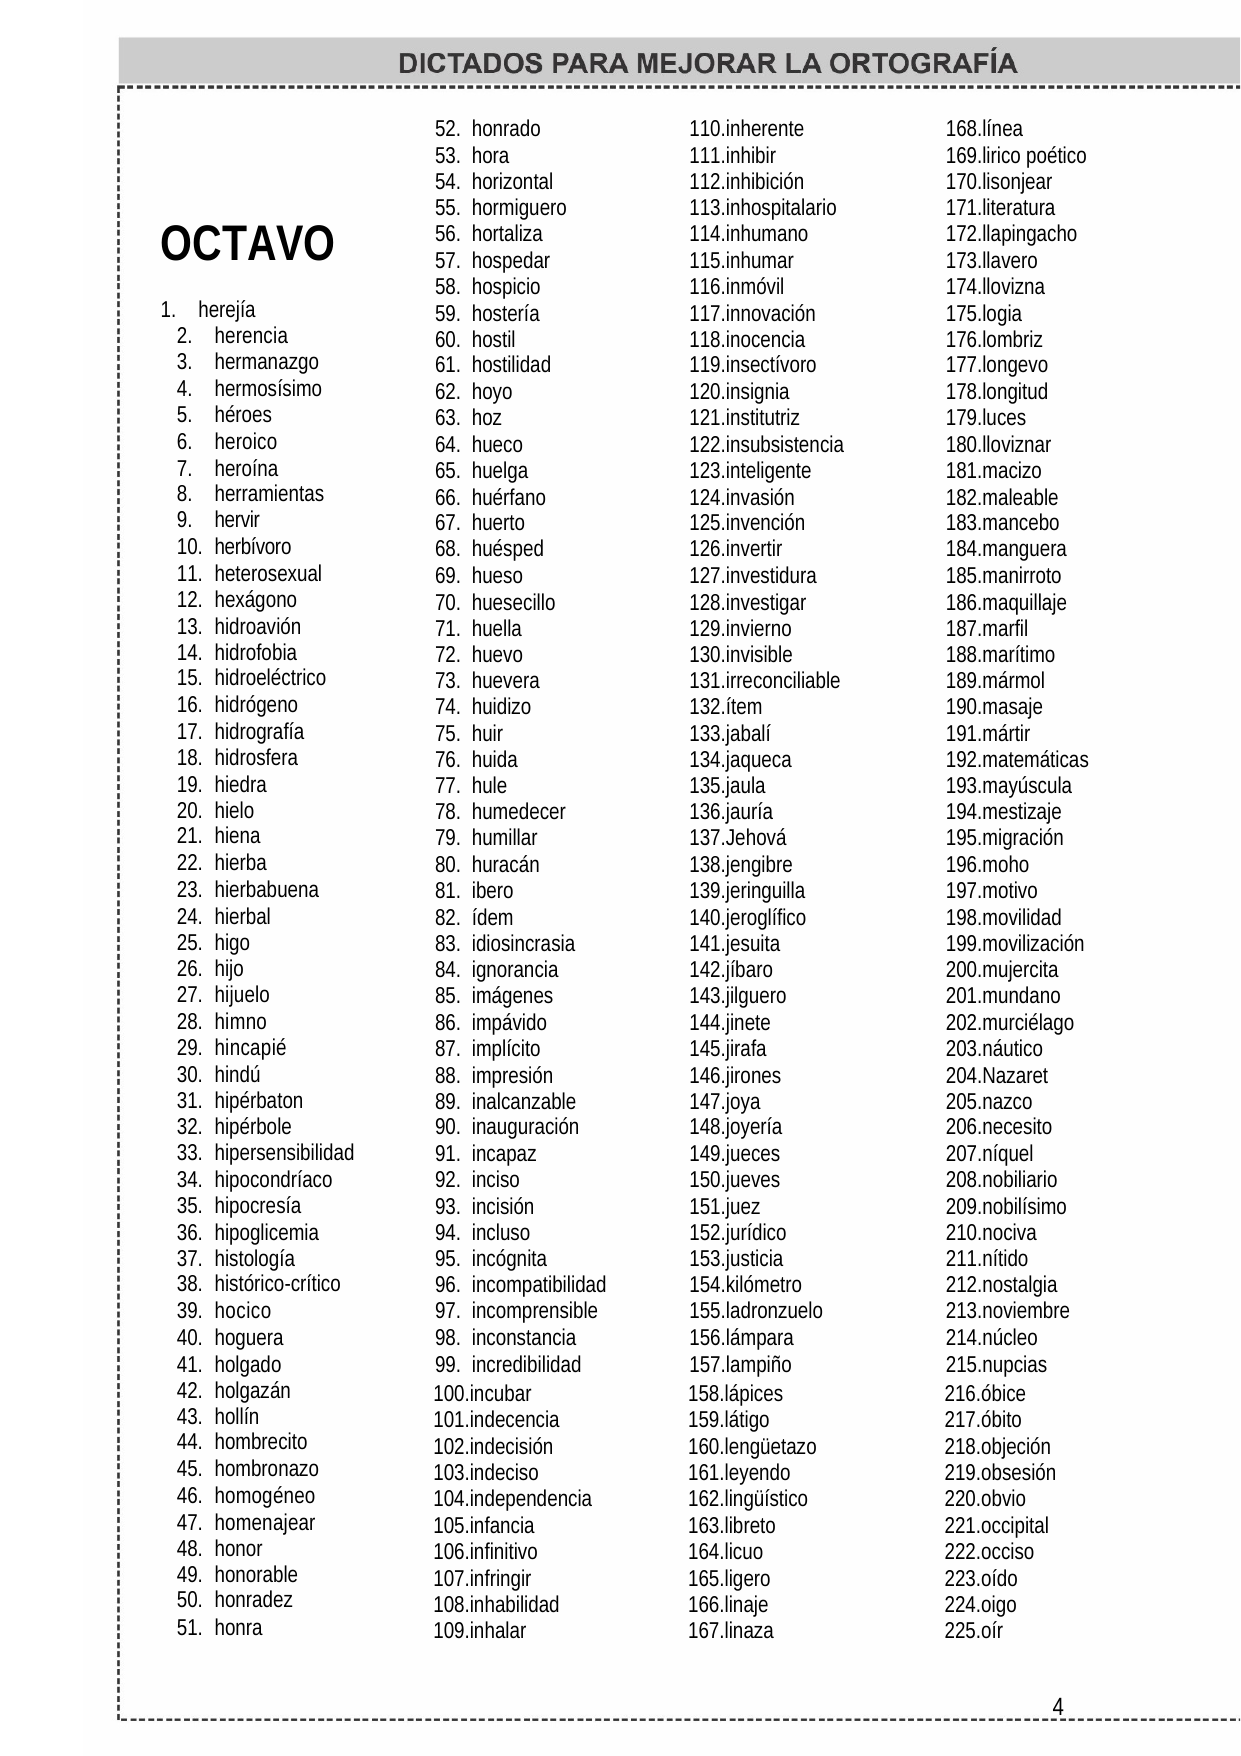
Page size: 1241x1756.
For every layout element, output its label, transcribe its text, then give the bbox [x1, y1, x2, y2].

list hijuelo [177, 982, 363, 1007]
text 100.incubar 101.indecencia 102.indecisión 103.indeciso 104.independencia 105.infancia 106.infinitivo 107.infringir 108.inhabilidad 109.inhalar [433, 1380, 602, 1643]
list hindú [177, 1061, 363, 1087]
list histología [177, 1246, 363, 1271]
list hidrógeno [177, 691, 363, 717]
list hombronazo [177, 1455, 363, 1482]
list heroína [177, 455, 363, 481]
list honra [177, 1613, 363, 1640]
text 158.lápices 159.látigo 160.lengüetazo 161.leyendo 162.lingüístico 163.libreto 164.licuo 165.ligero 166.linaje 167.linaza [688, 1380, 823, 1643]
list hidroavión [177, 613, 363, 639]
list hermosísimo [177, 375, 363, 401]
list hipoglicemia [177, 1219, 363, 1245]
list hexágono [177, 586, 363, 613]
list hervir [177, 507, 363, 533]
list hidrosfera [177, 744, 363, 771]
list honor [177, 1535, 363, 1562]
list héroes [177, 401, 363, 428]
list herencia [177, 323, 363, 349]
list hombrecito [177, 1429, 363, 1455]
picture [83, 0, 1241, 1756]
list hielo [177, 798, 363, 823]
list heterosexual [177, 559, 363, 586]
list hierba [177, 849, 363, 876]
list honradez [177, 1587, 363, 1613]
list hijo [177, 956, 363, 982]
list hipersensibilidad [177, 1140, 363, 1165]
list histórico-crítico [177, 1271, 363, 1297]
list hidroeléctrico [177, 665, 363, 691]
list hipocresía [177, 1192, 363, 1219]
text 216.óbice 217.óbito 218.objeción 219.obsesión 220.obvio 221.occipital 222.occiso 223.oído 224.oigo 225.oír [944, 1380, 1073, 1643]
list holgazán [177, 1377, 363, 1403]
list hidrofobia [177, 639, 363, 665]
list honorable [177, 1562, 363, 1587]
list holgado [177, 1351, 363, 1377]
list himno [177, 1008, 363, 1034]
list hiena [177, 823, 363, 849]
text OCTAVO [160, 213, 363, 271]
list higo [177, 929, 363, 956]
list hierbabuena [177, 876, 363, 902]
list hiedra [177, 771, 363, 797]
text 4 [160, 1692, 1063, 1721]
list hipérbaton [177, 1087, 363, 1114]
list homogéneo [177, 1482, 363, 1508]
list heroico [177, 428, 363, 454]
list hermanazgo [177, 349, 363, 374]
list hierbal [177, 903, 363, 929]
list hidrografía [177, 718, 363, 744]
list hincapié [177, 1034, 363, 1061]
list herbívoro [177, 533, 363, 559]
list hocico [177, 1297, 363, 1323]
list hoguera [177, 1324, 363, 1350]
list hollín [177, 1404, 363, 1429]
list hipocondríaco [177, 1166, 363, 1192]
list hipérbole [177, 1114, 363, 1140]
list herramientas [177, 481, 363, 507]
list homenajear [177, 1508, 363, 1535]
list herejía [160, 296, 363, 323]
